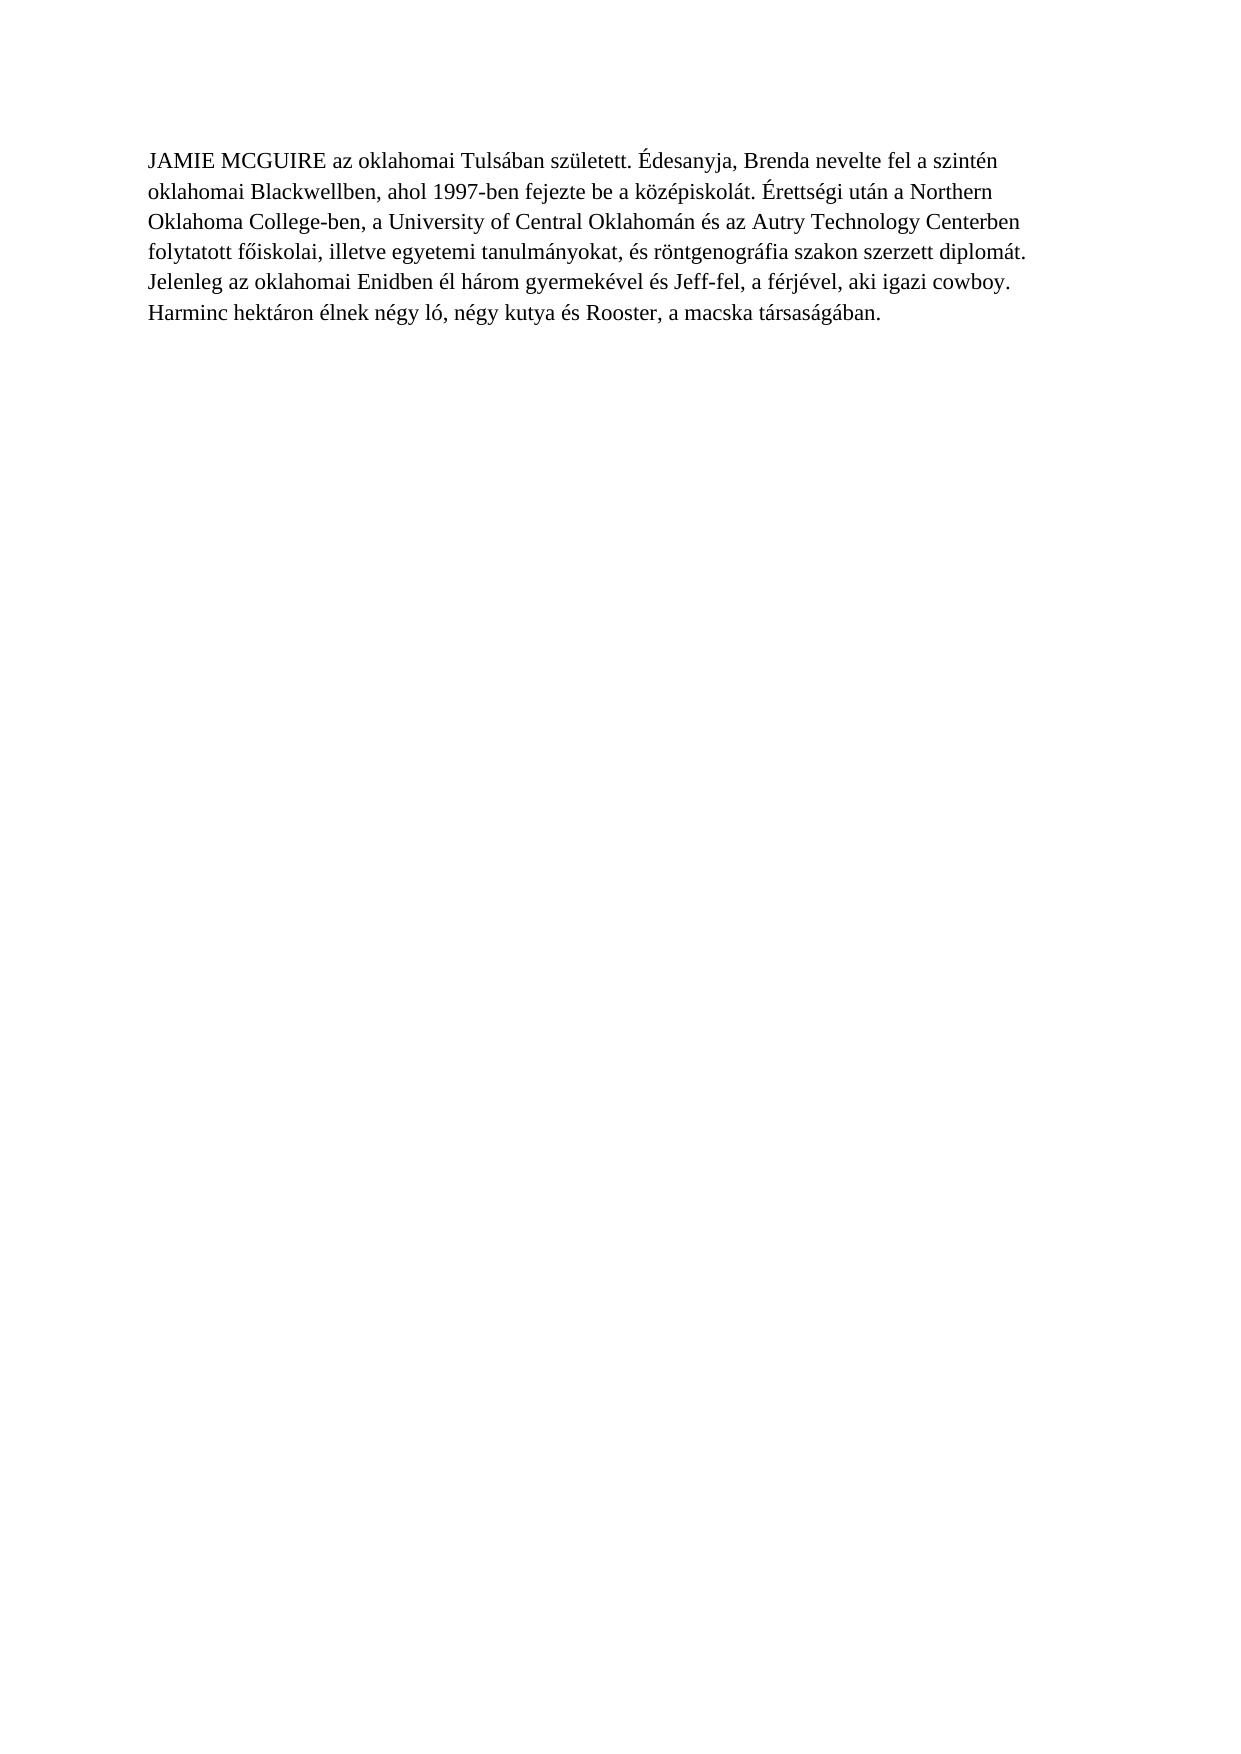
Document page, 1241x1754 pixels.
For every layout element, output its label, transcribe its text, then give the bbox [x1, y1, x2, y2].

text JAMIE MCGUIRE az oklahomai Tulsában született. Édesanyja, Brenda nevelte fel a szintén oklahomai Blackwellben, ahol 1997-ben fejezte be a középiskolát. Érettségi után a Northern Oklahoma College-ben, a University of Central Oklahomán és az Autry Technology Centerben folytatott főiskolai, illetve egyetemi tanulmányokat, és röntgenográfia szakon szerzett diplomát. Jelenleg az oklahomai Enidben él három gyermekével és Jeff-fel, a férjével, aki igazi cowboy. Harminc hektáron élnek négy ló, négy kutya és Rooster, a macska társaságában. [148, 148, 1093, 325]
